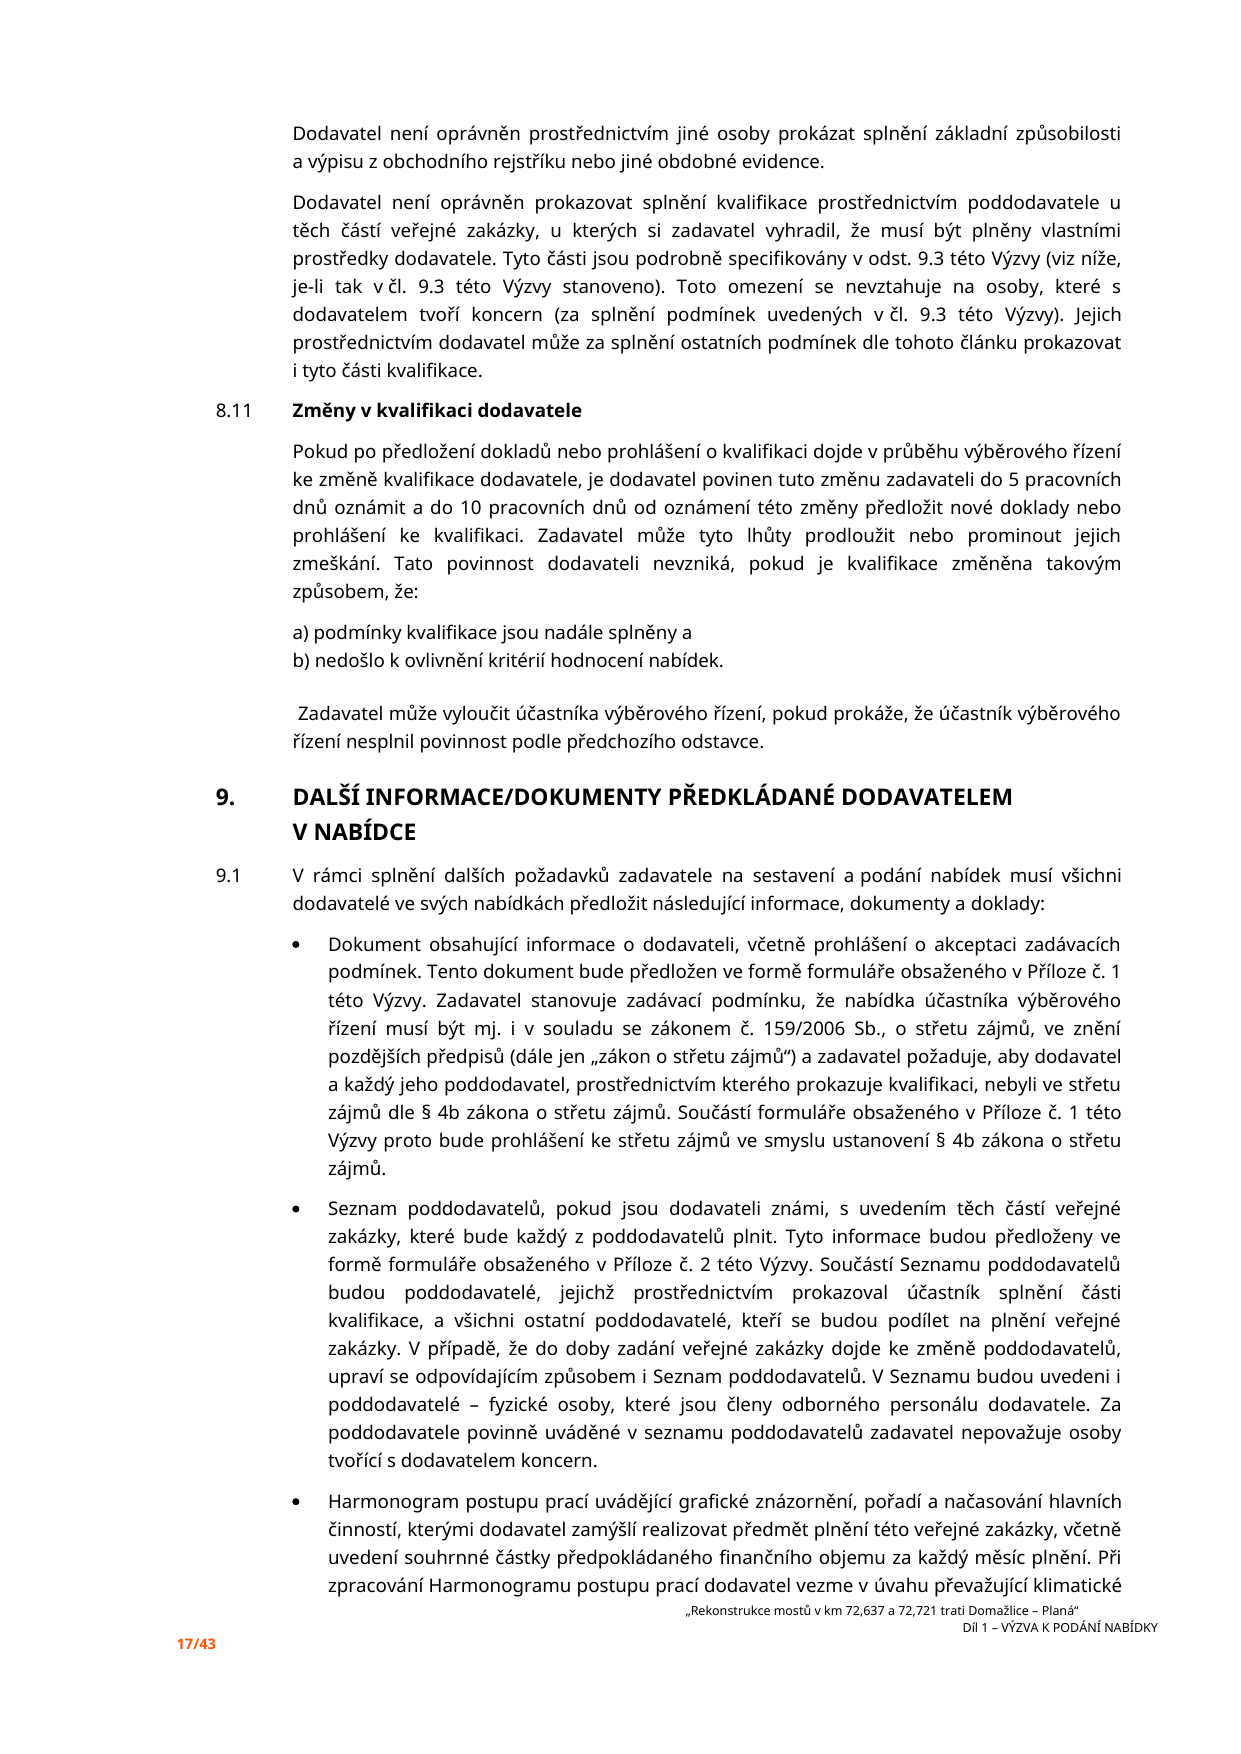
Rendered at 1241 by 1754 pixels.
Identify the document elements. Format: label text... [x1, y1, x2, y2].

text Zadavatel může vyloučit účastníka výběrového řízení, pokud prokáže, že účastník výběrového řízení nesplnil povinnost podle předchozího odstavce. [292, 700, 1122, 753]
text V rámci splnění dalších požadavků zadavatele na sestavení a podání nabídek musí všichni dodavatelé ve svých nabídkách předložit následující informace, dokumenty a doklady: [216, 862, 1122, 916]
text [292, 1488, 1122, 1598]
text a) podmínky kvalifikace jsou nadále splněny a [292, 619, 1122, 644]
text Seznam poddodavatelů, pokud jsou dodavateli známi, s uvedením těch částí veřejné zakázky, které bude každý z poddodavatelů plnit. Tyto informace budou předloženy ve formě formuláře obsaženého v Příloze č. 2 této Výzvy. Součástí Seznamu poddodavatelů budou poddodavatelé, jejichž prostřednictvím prokazoval účastník splnění části kvalifikace, a všichni ostatní poddodavatelé, kteří se budou podílet na plnění veřejné zakázky. V případě, že do doby zadání veřejné zakázky dojde ke změně poddodavatelů, upraví se odpovídajícím způsobem i Seznam poddodavatelů. V Seznamu budou uvedeni i poddodavatelé – fyzické osoby, které jsou členy odborného personálu dodavatele. Za poddodavatele povinně uváděné v seznamu poddodavatelů zadavatel nepovažuje osoby tvořící s dodavatelem koncern. [292, 1196, 1122, 1473]
text Pokud po předložení dokladů nebo prohlášení o kvalifikaci dojde v průběhu výběrového řízení ke změně kvalifikace dodavatele, je dodavatel povinen tuto změnu zadavateli do 5 pracovních dnů oznámit a do 10 pracovních dnů od oznámení této změny předložit nové doklady nebo prohlášení ke kvalifikaci. Zadavatel může tyto lhůty prodloužit nebo prominout jejich zmeškání. Tato povinnost dodavateli nevzniká, pokud je kvalifikace změněna takovým způsobem, že: [292, 438, 1122, 604]
text Dokument obsahující informace o dodavateli, včetně prohlášení o akceptaci zadávacích podmínek. Tento dokument bude předložen ve formě formuláře obsaženého v Příloze č. 1 této Výzvy. Zadavatel stanovuje zadávací podmínku, že nabídka účastníka výběrového řízení musí být mj. i v souladu se zákonem č. 159/2006 Sb., o střetu zájmů, ve znění pozdějších předpisů (dále jen „zákon o střetu zájmů“) a zadavatel požaduje, aby dodavatel a každý jeho poddodavatel, prostřednictvím kterého prokazuje kvalifikaci, nebyli ve střetu zájmů dle § 4b zákona o střetu zájmů. Součástí formuláře obsaženého v Příloze č. 1 této Výzvy proto bude prohlášení ke střetu zájmů ve smyslu ustanovení § 4b zákona o střetu zájmů. [292, 931, 1122, 1181]
text b) nedošlo k ovlivnění kritérií hodnocení nabídek. [292, 647, 1122, 672]
text DALŠÍ INFORMACE/DOKUMENTY PŘEDKLÁDANÉ DODAVATELEM V NABÍDCE [216, 781, 1122, 847]
text Dodavatel není oprávněn prostřednictvím jiné osoby prokázat splnění základní způsobilosti a výpisu z obchodního rejstříku nebo jiné obdobné evidence. [292, 121, 1122, 174]
text Dodavatel není oprávněn prokazovat splnění kvalifikace prostřednictvím poddodavatele u těch částí veřejné zakázky, u kterých si zadavatel vyhradil, že musí být plněny vlastními prostředky dodavatele. Tyto části jsou podrobně specifikovány v odst. 9.3 této Výzvy (viz níže, je-li tak v čl. 9.3 této Výzvy stanoveno). Toto omezení se nevztahuje na osoby, které s dodavatelem tvoří koncern (za splnění podmínek uvedených v čl. 9.3 této Výzvy). Jejich prostřednictvím dodavatel může za splnění ostatních podmínek dle tohoto článku prokazovat i tyto části kvalifikace. [292, 189, 1122, 383]
text Změny v kvalifikaci dodavatele [216, 398, 1122, 423]
